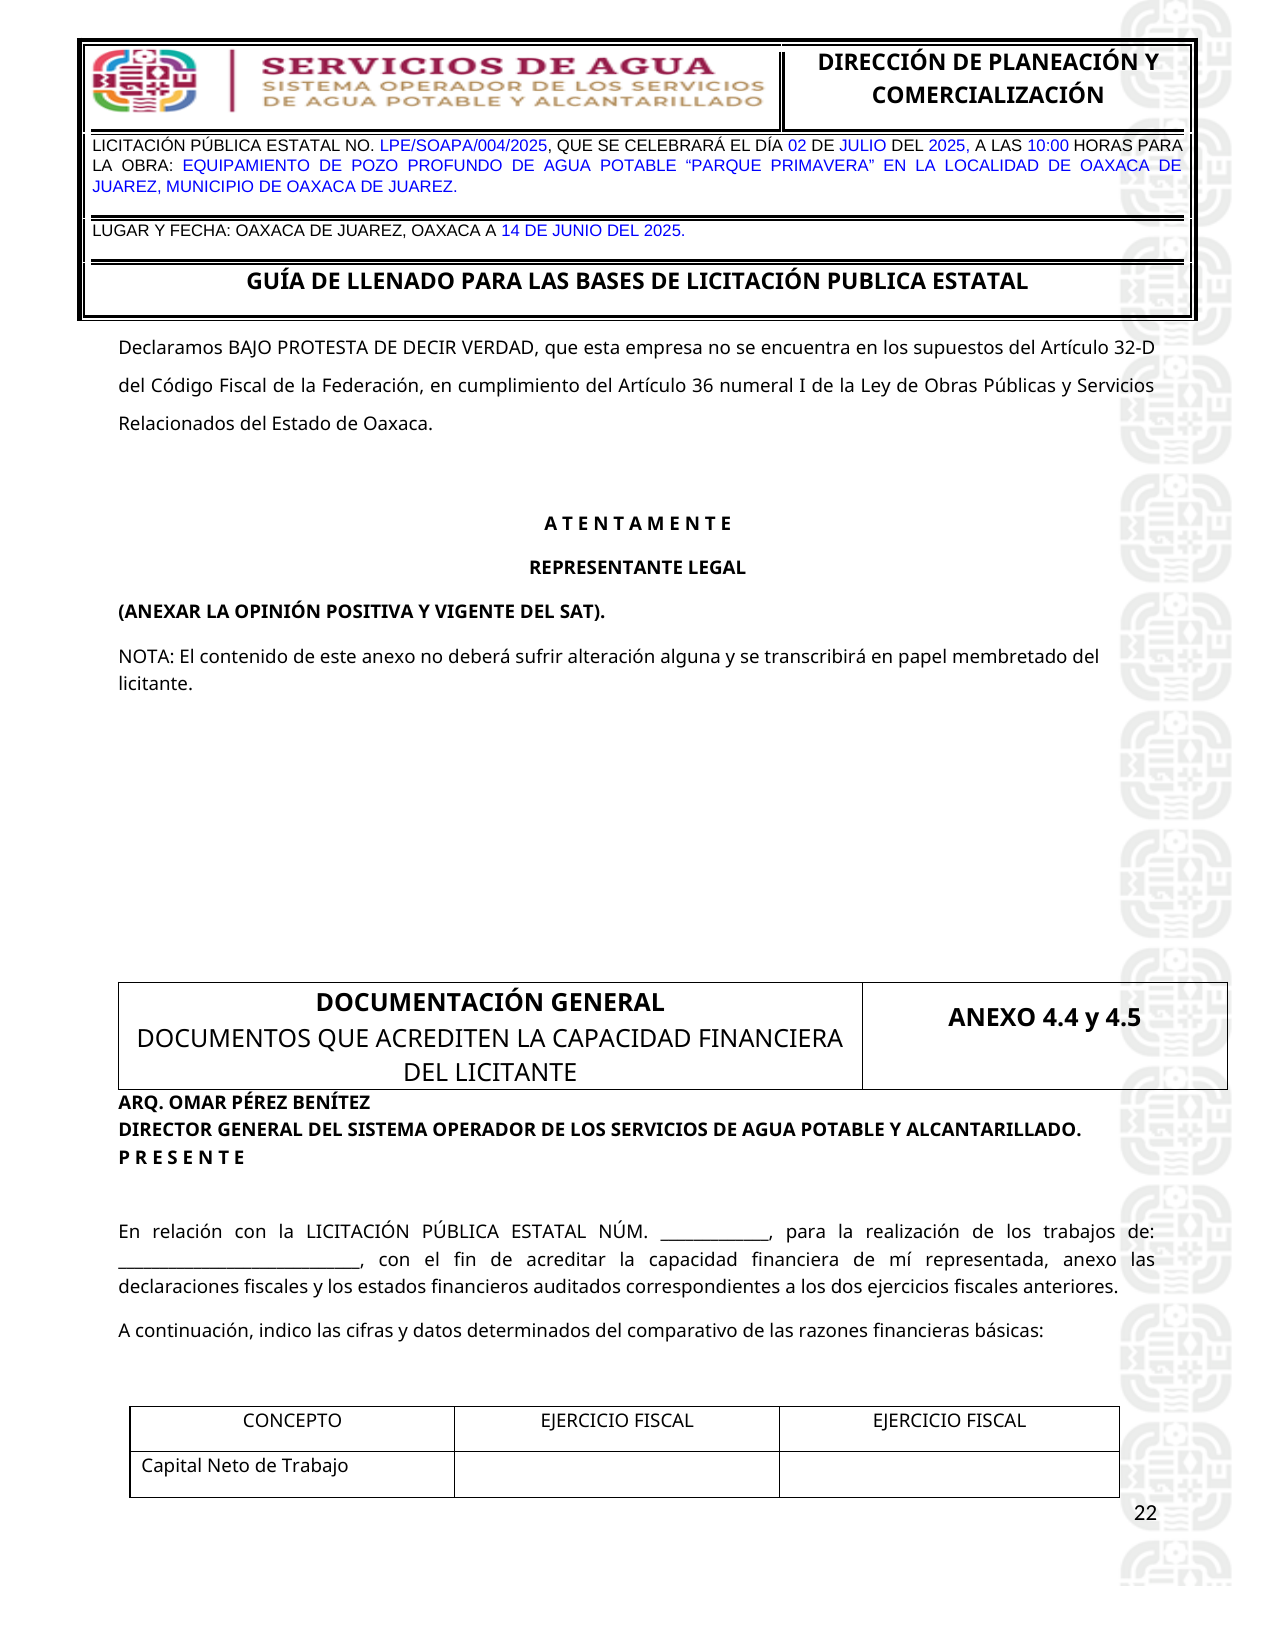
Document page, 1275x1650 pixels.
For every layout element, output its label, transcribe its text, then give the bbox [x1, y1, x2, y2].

text En relación con la LICITACIÓN PÚBLICA ESTATAL NÚM. _____________, para la realización de los trabajos de: _____________________________, con el fin de acreditar la capacidad financiera de mí representada, anexo las declaraciones fiscales y los estados financieros auditados correspondientes a los dos ejercicios fiscales anteriores. [118, 1218, 1157, 1299]
table_header EJERCICIO FISCAL [455, 1407, 779, 1451]
text P R E S E N T E [118, 1144, 1157, 1169]
picture [88, 46, 773, 123]
list Declaramos BAJO PROTESTA DE DECIR VERDAD, que esta empresa no se encuentra en los supuestos del Artículo 32-D del Código Fiscal de la Federación, en cumplimiento del Artículo 36 numeral I de la Ley de Obras Públicas y Servicios Relacionados del Estado de Oaxaca. [118, 154, 1157, 215]
table_header CONCEPTO [131, 1407, 454, 1451]
table_header DOCUMENTACIÓN GENERAL DOCUMENTOS QUE ACREDITEN LA CAPACIDAD FINANCIERA DEL LICITANTE [119, 983, 862, 1088]
list Declaramos BAJO PROTESTA DE DECIR VERDAD, que esta empresa no se encuentra en los supuestos del Artículo 32-D del Código Fiscal de la Federación, en cumplimiento del Artículo 36 numeral I de la Ley de Obras Públicas y Servicios Relacionados del Estado de Oaxaca. [118, 321, 1157, 436]
text NOTA: El contenido de este anexo no deberá sufrir alteración alguna y se transcribirá en papel membretado del licitante. [118, 643, 1157, 696]
table_header ANEXO 4.4 y 4.5 [863, 983, 1227, 1088]
picture [1105, 0, 1235, 1586]
table_cell Capital Neto de Trabajo [131, 1452, 454, 1497]
text ARQ. OMAR PÉREZ BENÍTEZ [118, 1090, 1157, 1114]
table_cell [455, 1452, 779, 1497]
text DIRECTOR GENERAL DEL SISTEMA OPERADOR DE LOS SERVICIOS DE AGUA POTABLE Y ALCANTARILLADO. [118, 1117, 1157, 1142]
table_header EJERCICIO FISCAL [780, 1407, 1119, 1451]
text (ANEXAR LA OPINIÓN POSITIVA Y VIGENTE DEL SAT). [118, 599, 1157, 624]
list Declaramos BAJO PROTESTA DE DECIR VERDAD, que esta empresa no se encuentra en los supuestos del Artículo 32-D del Código Fiscal de la Federación, en cumplimiento del Artículo 36 numeral I de la Ley de Obras Públicas y Servicios Relacionados del Estado de Oaxaca. [118, 265, 1157, 315]
text A T E N T A M E N T E [118, 510, 1157, 536]
picture [1106, 56, 1114, 67]
table_cell [780, 1452, 1119, 1497]
list Declaramos BAJO PROTESTA DE DECIR VERDAD, que esta empresa no se encuentra en los supuestos del Artículo 32-D del Código Fiscal de la Federación, en cumplimiento del Artículo 36 numeral I de la Ley de Obras Públicas y Servicios Relacionados del Estado de Oaxaca. [118, 221, 1157, 259]
text A continuación, indico las cifras y datos determinados del comparativo de las razones financieras básicas: [118, 1318, 1157, 1343]
picture [1105, 42, 1194, 320]
text REPRESENTANTE LEGAL [118, 554, 1157, 580]
